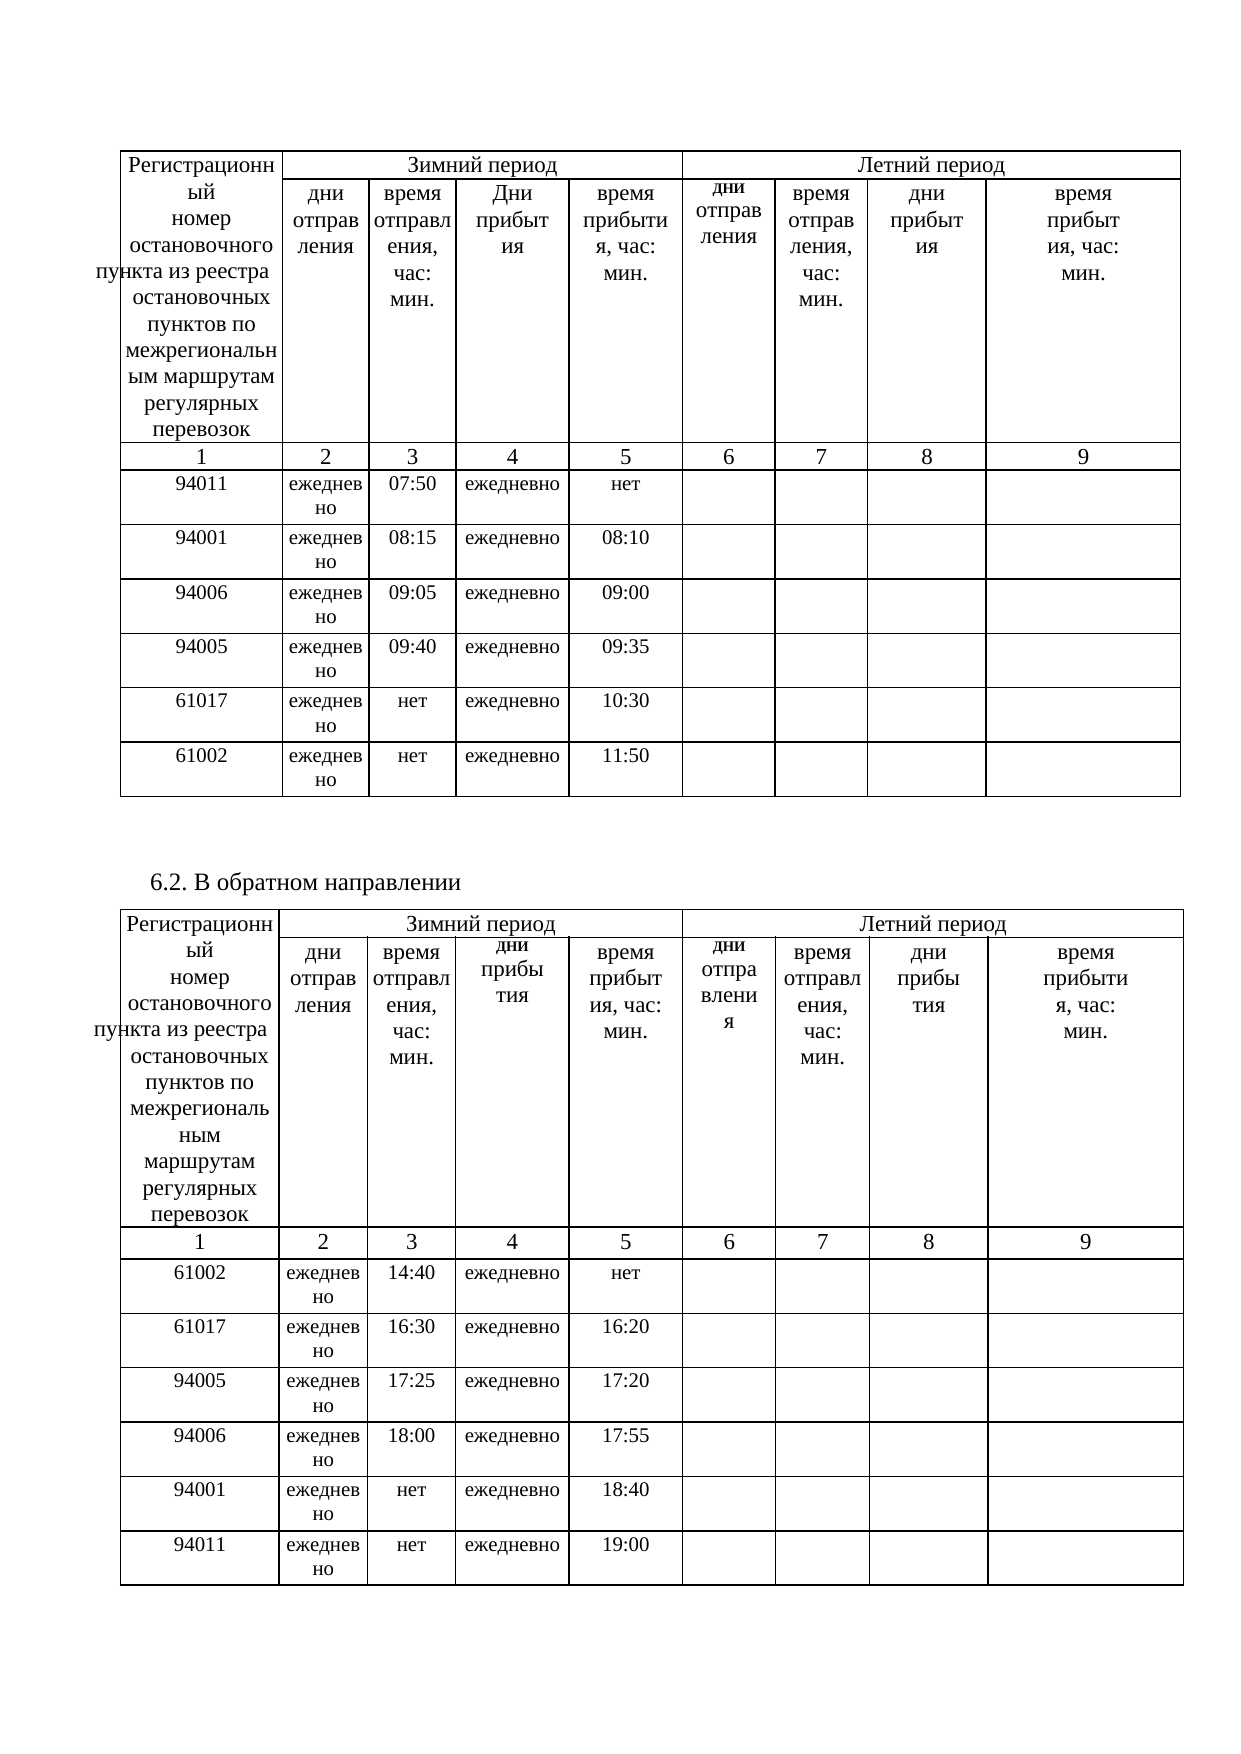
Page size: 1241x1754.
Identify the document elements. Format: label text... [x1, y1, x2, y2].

table_cell ежедневно [280, 1532, 367, 1584]
table_cell 6 [683, 443, 774, 469]
table_cell [870, 1314, 987, 1367]
table_cell 1 [121, 443, 282, 469]
table_cell [776, 525, 867, 578]
table_cell 61002 [121, 1260, 278, 1312]
table_cell дни прибы тия [870, 938, 987, 1226]
table_cell 2 [280, 1228, 367, 1258]
table_cell [683, 688, 774, 741]
table_header Регистрационный номер остановочного пункта из реестра остановочных пунктов по межрегиональным маршрутам регулярных перевозок [121, 910, 278, 1226]
table_cell [987, 743, 1180, 796]
table_cell [987, 525, 1180, 578]
table_cell ежедневно [456, 1423, 568, 1476]
table_cell [868, 525, 985, 578]
table_cell 5 [570, 1228, 682, 1258]
table_cell нет [570, 1260, 682, 1312]
table_header Регистрационный номер остановочного пункта из реестра остановочных пунктов по межрегиональным маршрутам регулярных перевозок [121, 152, 282, 441]
table_cell 9 [989, 1228, 1183, 1258]
table_cell [776, 1368, 869, 1421]
table_cell дни отправ ления [280, 938, 367, 1226]
table_cell 19:00 [570, 1532, 682, 1584]
table_cell 11:50 [570, 743, 682, 796]
table_cell ежедневно [283, 634, 368, 687]
table_cell [776, 1314, 869, 1367]
table_cell [776, 1477, 869, 1530]
table_cell 09:35 [570, 634, 682, 687]
table_cell 07:50 [370, 471, 455, 524]
table_cell 94005 [121, 1368, 278, 1421]
table_cell [776, 1423, 869, 1476]
table_cell 8 [870, 1228, 987, 1258]
table_cell время прибыт ия, час: мин. [987, 180, 1180, 441]
table_cell [987, 471, 1180, 524]
table_cell 09:05 [370, 580, 455, 632]
table_cell [868, 688, 985, 741]
table_cell ежедневно [280, 1368, 367, 1421]
table_cell ежедневно [283, 743, 368, 796]
table_cell [683, 1423, 775, 1476]
table_header Летний период [683, 152, 1180, 178]
table_cell [868, 580, 985, 632]
table_cell 4 [457, 443, 568, 469]
table_cell ежедневно [456, 1477, 568, 1530]
table_cell [868, 634, 985, 687]
table_cell ежедневно [457, 471, 568, 524]
table_cell время прибыт ия, час: мин. [570, 938, 682, 1226]
table_cell ежедневно [280, 1260, 367, 1312]
table_cell [776, 743, 867, 796]
table_cell [683, 580, 774, 632]
table_cell ежедневно [283, 471, 368, 524]
table_cell Дни прибыт ия [457, 180, 568, 441]
table_cell [989, 1260, 1183, 1312]
table_cell 14:40 [368, 1260, 455, 1312]
table_cell [683, 1314, 775, 1367]
table_cell [683, 743, 774, 796]
table_cell 61002 [121, 743, 282, 796]
table_cell 16:20 [570, 1314, 682, 1367]
table_cell [776, 1260, 869, 1312]
table_cell ежедневно [457, 634, 568, 687]
table_cell ежедневно [457, 525, 568, 578]
table_cell [870, 1477, 987, 1530]
table_cell время отправл ения, час: мин. [370, 180, 455, 441]
table_cell время отправл ения, час: мин. [776, 938, 869, 1226]
table_cell 94005 [121, 634, 282, 687]
table_header Зимний период [280, 910, 682, 936]
table_cell [870, 1368, 987, 1421]
table_header Зимний период [283, 152, 682, 178]
table_cell 94006 [121, 580, 282, 632]
table_cell [776, 688, 867, 741]
table_cell 8 [868, 443, 985, 469]
table_cell [776, 1532, 869, 1584]
table_cell 61017 [121, 688, 282, 741]
table_cell ежедневно [457, 743, 568, 796]
table_cell 94011 [121, 471, 282, 524]
table_cell [868, 743, 985, 796]
table_cell 08:10 [570, 525, 682, 578]
table_cell 09:00 [570, 580, 682, 632]
table_cell нет [368, 1477, 455, 1530]
table_cell 7 [776, 1228, 869, 1258]
table_cell 4 [456, 1228, 568, 1258]
table_cell 3 [368, 1228, 455, 1258]
text 6.2. В обратном направлении [150, 867, 1090, 896]
table_cell 17:55 [570, 1423, 682, 1476]
table_cell нет [368, 1532, 455, 1584]
table_cell 3 [370, 443, 455, 469]
table_cell [987, 580, 1180, 632]
table_cell [776, 471, 867, 524]
table_cell ежедневно [283, 525, 368, 578]
table_cell нет [370, 688, 455, 741]
table_cell [776, 634, 867, 687]
table_cell ДНИ отправ ления [683, 180, 774, 441]
table_cell нет [570, 471, 682, 524]
table_cell ежедневно [457, 688, 568, 741]
table_cell ДНИ отпра влени я [683, 938, 775, 1226]
table_cell [776, 580, 867, 632]
table_cell 7 [776, 443, 867, 469]
table_cell [683, 634, 774, 687]
table_cell 2 [283, 443, 368, 469]
table_cell 18:00 [368, 1423, 455, 1476]
table_cell 9 [987, 443, 1180, 469]
table_cell время отправ ления, час: мин. [776, 180, 867, 441]
table_cell 94001 [121, 525, 282, 578]
table_cell [683, 1532, 775, 1584]
table_cell [870, 1423, 987, 1476]
table_cell [987, 688, 1180, 741]
table_cell 09:40 [370, 634, 455, 687]
table_cell ежедневно [456, 1260, 568, 1312]
table_cell 18:40 [570, 1477, 682, 1530]
table_cell 1 [121, 1228, 278, 1258]
table_cell время прибыти я, час: мин. [570, 180, 682, 441]
table_cell ежедневно [457, 580, 568, 632]
table_cell дни отправ ления [283, 180, 368, 441]
table_cell 17:20 [570, 1368, 682, 1421]
table_cell ежедневно [283, 580, 368, 632]
table_cell 08:15 [370, 525, 455, 578]
table_cell [989, 1532, 1183, 1584]
table_cell нет [370, 743, 455, 796]
table_cell ДНИ прибы тия [456, 938, 568, 1226]
table_cell время прибыти я, час: мин. [989, 938, 1183, 1226]
table_cell 94011 [121, 1532, 278, 1584]
table_cell 6 [683, 1228, 775, 1258]
table_cell [683, 471, 774, 524]
table_cell ежедневно [456, 1532, 568, 1584]
table_cell [989, 1368, 1183, 1421]
table_cell 10:30 [570, 688, 682, 741]
table_cell [683, 525, 774, 578]
table_cell 94001 [121, 1477, 278, 1530]
table_cell время отправл ения, час: мин. [368, 938, 455, 1226]
table_cell [870, 1532, 987, 1584]
table_cell ежедневно [280, 1314, 367, 1367]
table_cell [683, 1260, 775, 1312]
table_cell [870, 1260, 987, 1312]
table_cell дни прибыт ия [868, 180, 985, 441]
table_cell 94006 [121, 1423, 278, 1476]
table_cell 61017 [121, 1314, 278, 1367]
table_cell 17:25 [368, 1368, 455, 1421]
table_cell 5 [570, 443, 682, 469]
table_cell [683, 1368, 775, 1421]
table_cell ежедневно [280, 1477, 367, 1530]
table_cell 16:30 [368, 1314, 455, 1367]
table_cell ежедневно [456, 1368, 568, 1421]
table_cell [989, 1423, 1183, 1476]
table_cell [989, 1314, 1183, 1367]
table_cell ежедневно [456, 1314, 568, 1367]
table_cell [683, 1477, 775, 1530]
table_cell [987, 634, 1180, 687]
table_cell [989, 1477, 1183, 1530]
table_cell [868, 471, 985, 524]
table_header Летний период [683, 910, 1183, 936]
table_cell ежедневно [283, 688, 368, 741]
table_cell ежедневно [280, 1423, 367, 1476]
